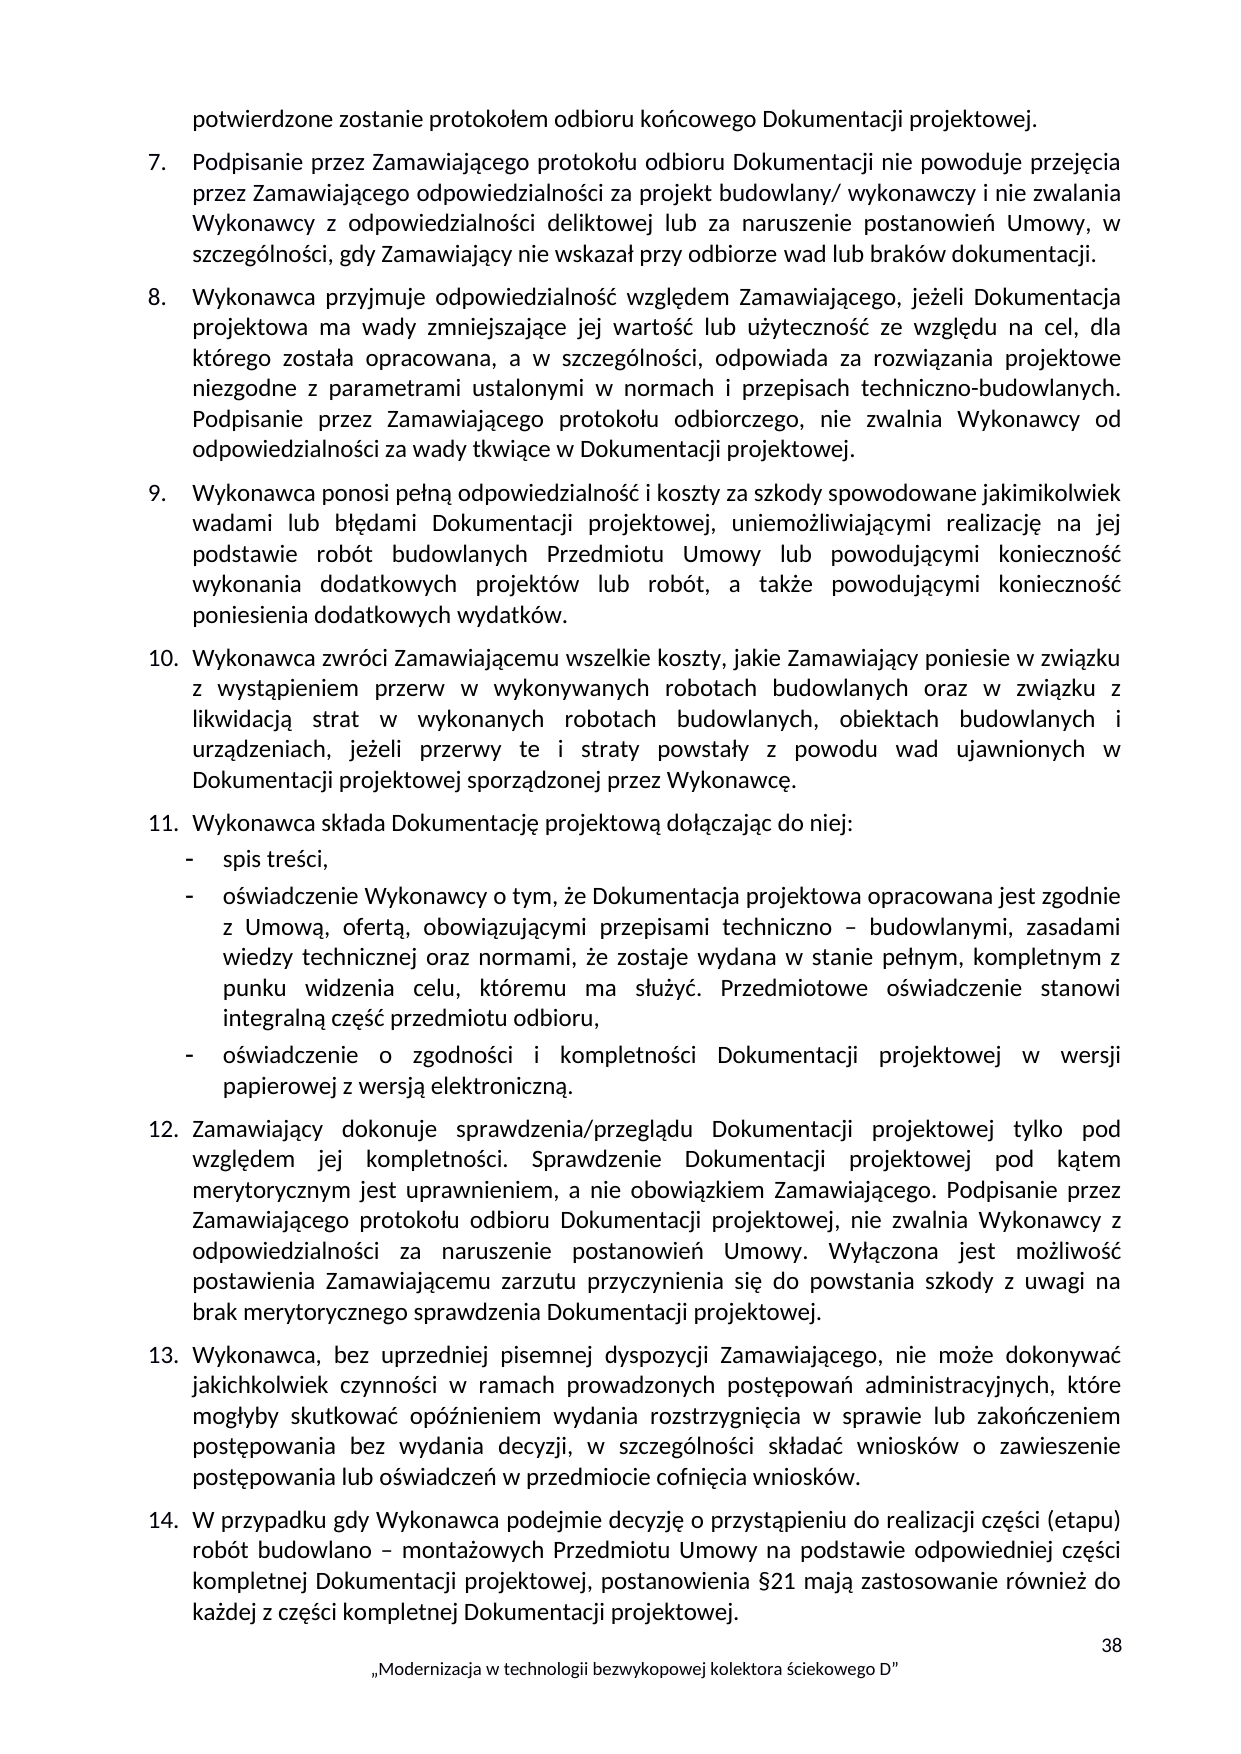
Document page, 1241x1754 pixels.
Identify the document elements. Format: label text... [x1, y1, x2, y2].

list Wykonawca składa Dokumentację projektową dołączając do niej: [148, 807, 1122, 837]
list Wykonawca, bez uprzedniej pisemnej dyspozycji Zamawiającego, nie może dokonywać jakichkolwiek czynności w ramach prowadzonych postępowań administracyjnych, które mogłyby skutkować opóźnieniem wydania rozstrzygnięcia w sprawie lub zakończeniem postępowania bez wydania decyzji, w szczególności składać wniosków o zawieszenie postępowania lub oświadczeń w przedmiocie cofnięcia wniosków. [148, 1339, 1122, 1492]
list spis treści, [185, 844, 1122, 874]
list W przypadku gdy Wykonawca podejmie decyzję o przystąpieniu do realizacji części (etapu) robót budowlano – montażowych Przedmiotu Umowy na podstawie odpowiedniej części kompletnej Dokumentacji projektowej, postanowienia §21 mają zastosowanie również do każdej z części kompletnej Dokumentacji projektowej. [148, 1504, 1122, 1626]
list Podpisanie przez Zamawiającego protokołu odbioru Dokumentacji nie powoduje przejęcia przez Zamawiającego odpowiedzialności za projekt budowlany/ wykonawczy i nie zwalania Wykonawcy z odpowiedzialności deliktowej lub za naruszenie postanowień Umowy, w szczególności, gdy Zamawiający nie wskazał przy odbiorze wad lub braków dokumentacji. [148, 146, 1122, 268]
list Wykonawca ponosi pełną odpowiedzialność i koszty za szkody spowodowane jakimikolwiek wadami lub błędami Dokumentacji projektowej, uniemożliwiającymi realizację na jej podstawie robót budowlanych Przedmiotu Umowy lub powodującymi konieczność wykonania dodatkowych projektów lub robót, a także powodującymi konieczność poniesienia dodatkowych wydatków. [148, 477, 1122, 629]
list oświadczenie o zgodności i kompletności Dokumentacji projektowej w wersji papierowej z wersją elektroniczną. [185, 1039, 1122, 1100]
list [148, 103, 1122, 134]
list Wykonawca zwróci Zamawiającemu wszelkie koszty, jakie Zamawiający poniesie w związku z wystąpieniem przerw w wykonywanych robotach budowlanych oraz w związku z likwidacją strat w wykonanych robotach budowlanych, obiektach budowlanych i urządzeniach, jeżeli przerwy te i straty powstały z powodu wad ujawnionych w Dokumentacji projektowej sporządzonej przez Wykonawcę. [148, 642, 1122, 794]
list Wykonawca przyjmuje odpowiedzialność względem Zamawiającego, jeżeli Dokumentacja projektowa ma wady zmniejszające jej wartość lub użyteczność ze względu na cel, dla którego została opracowana, a w szczególności, odpowiada za rozwiązania projektowe niezgodne z parametrami ustalonymi w normach i przepisach techniczno-budowlanych. Podpisanie przez Zamawiającego protokołu odbiorczego, nie zwalnia Wykonawcy od odpowiedzialności za wady tkwiące w Dokumentacji projektowej. [148, 281, 1122, 464]
list Zamawiający dokonuje sprawdzenia/przeglądu Dokumentacji projektowej tylko pod względem jej kompletności. Sprawdzenie Dokumentacji projektowej pod kątem merytorycznym jest uprawnieniem, a nie obowiązkiem Zamawiającego. Podpisanie przez Zamawiającego protokołu odbioru Dokumentacji projektowej, nie zwalnia Wykonawcy z odpowiedzialności za naruszenie postanowień Umowy. Wyłączona jest możliwość postawienia Zamawiającemu zarzutu przyczynienia się do powstania szkody z uwagi na brak merytorycznego sprawdzenia Dokumentacji projektowej. [148, 1113, 1122, 1326]
list oświadczenie Wykonawcy o tym, że Dokumentacja projektowa opracowana jest zgodnie z Umową, ofertą, obowiązującymi przepisami techniczno – budowlanymi, zasadami wiedzy technicznej oraz normami, że zostaje wydana w stanie pełnym, kompletnym z punku widzenia celu, któremu ma służyć. Przedmiotowe oświadczenie stanowi integralną część przedmiotu odbioru, [185, 880, 1122, 1033]
